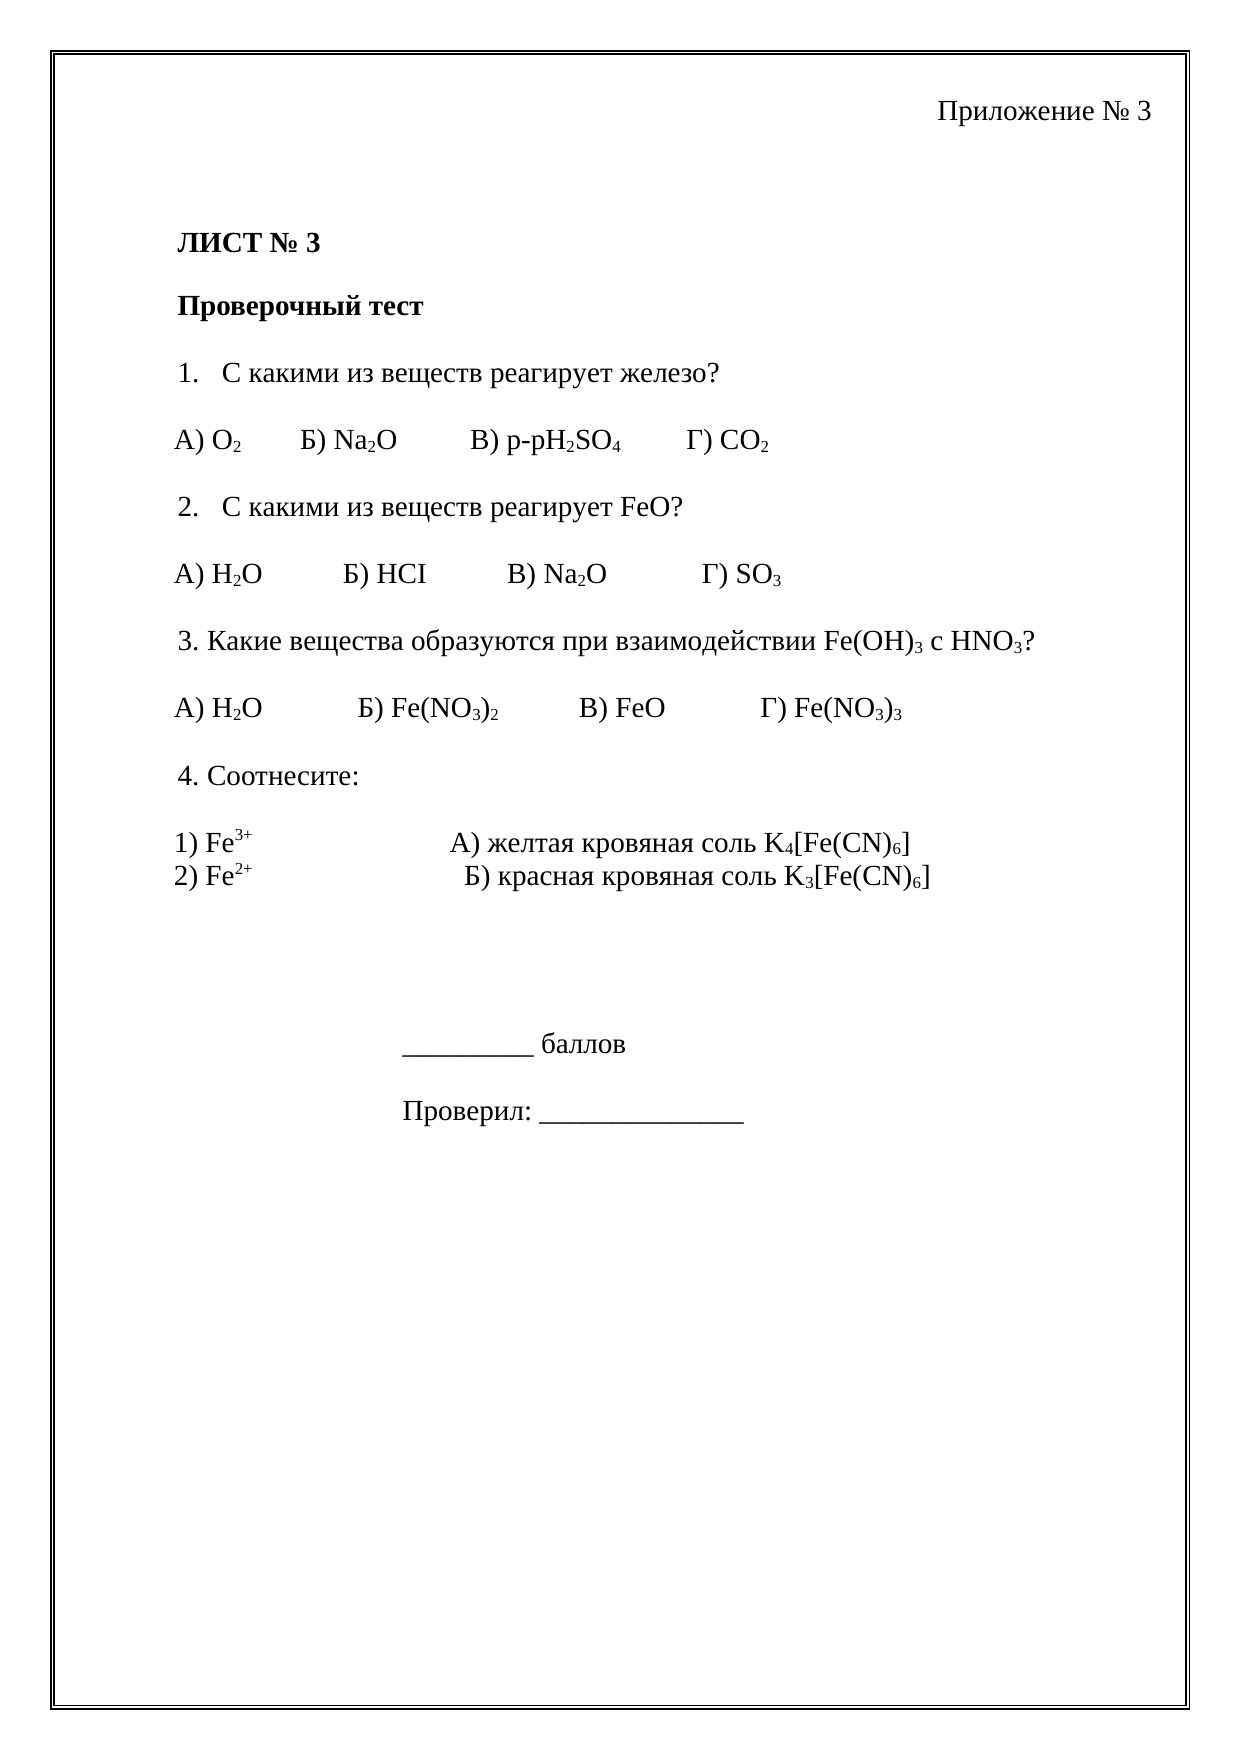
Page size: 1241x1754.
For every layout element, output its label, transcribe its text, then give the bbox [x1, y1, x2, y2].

text 2) Fe2+ Б) красная кровяная соль K3[Fe(CN)6] [174, 858, 1152, 892]
list Какие вещества образуются при взаимодействии Fe(OH)3 c HNO3? [177, 623, 1152, 657]
subtitle Проверочный тест [177, 288, 1152, 322]
text А) Н2О Б) HCI В) Na2O Г) SO3 [174, 556, 1152, 590]
text Приложение № 3 [177, 93, 1152, 127]
list Соотнесите: [177, 758, 1152, 791]
list С какими из веществ реагирует FeO? [177, 489, 1152, 523]
text ЛИСТ № 3 [177, 225, 1152, 259]
text 1) Fe3+ А) желтая кровяная соль K4[Fe(CN)6] [174, 825, 1152, 858]
list _________ баллов [402, 1026, 1152, 1059]
text А) Н2О Б) Fe(NO3)2 В) FeO Г) Fe(NO3)3 [174, 691, 1152, 724]
text А) О2 Б) Na2O В) p-рH2SO4 Г) СО2 [174, 422, 1152, 456]
list С какими из веществ реагирует железо? [177, 355, 1152, 389]
list Проверил: ______________ [402, 1093, 1152, 1127]
